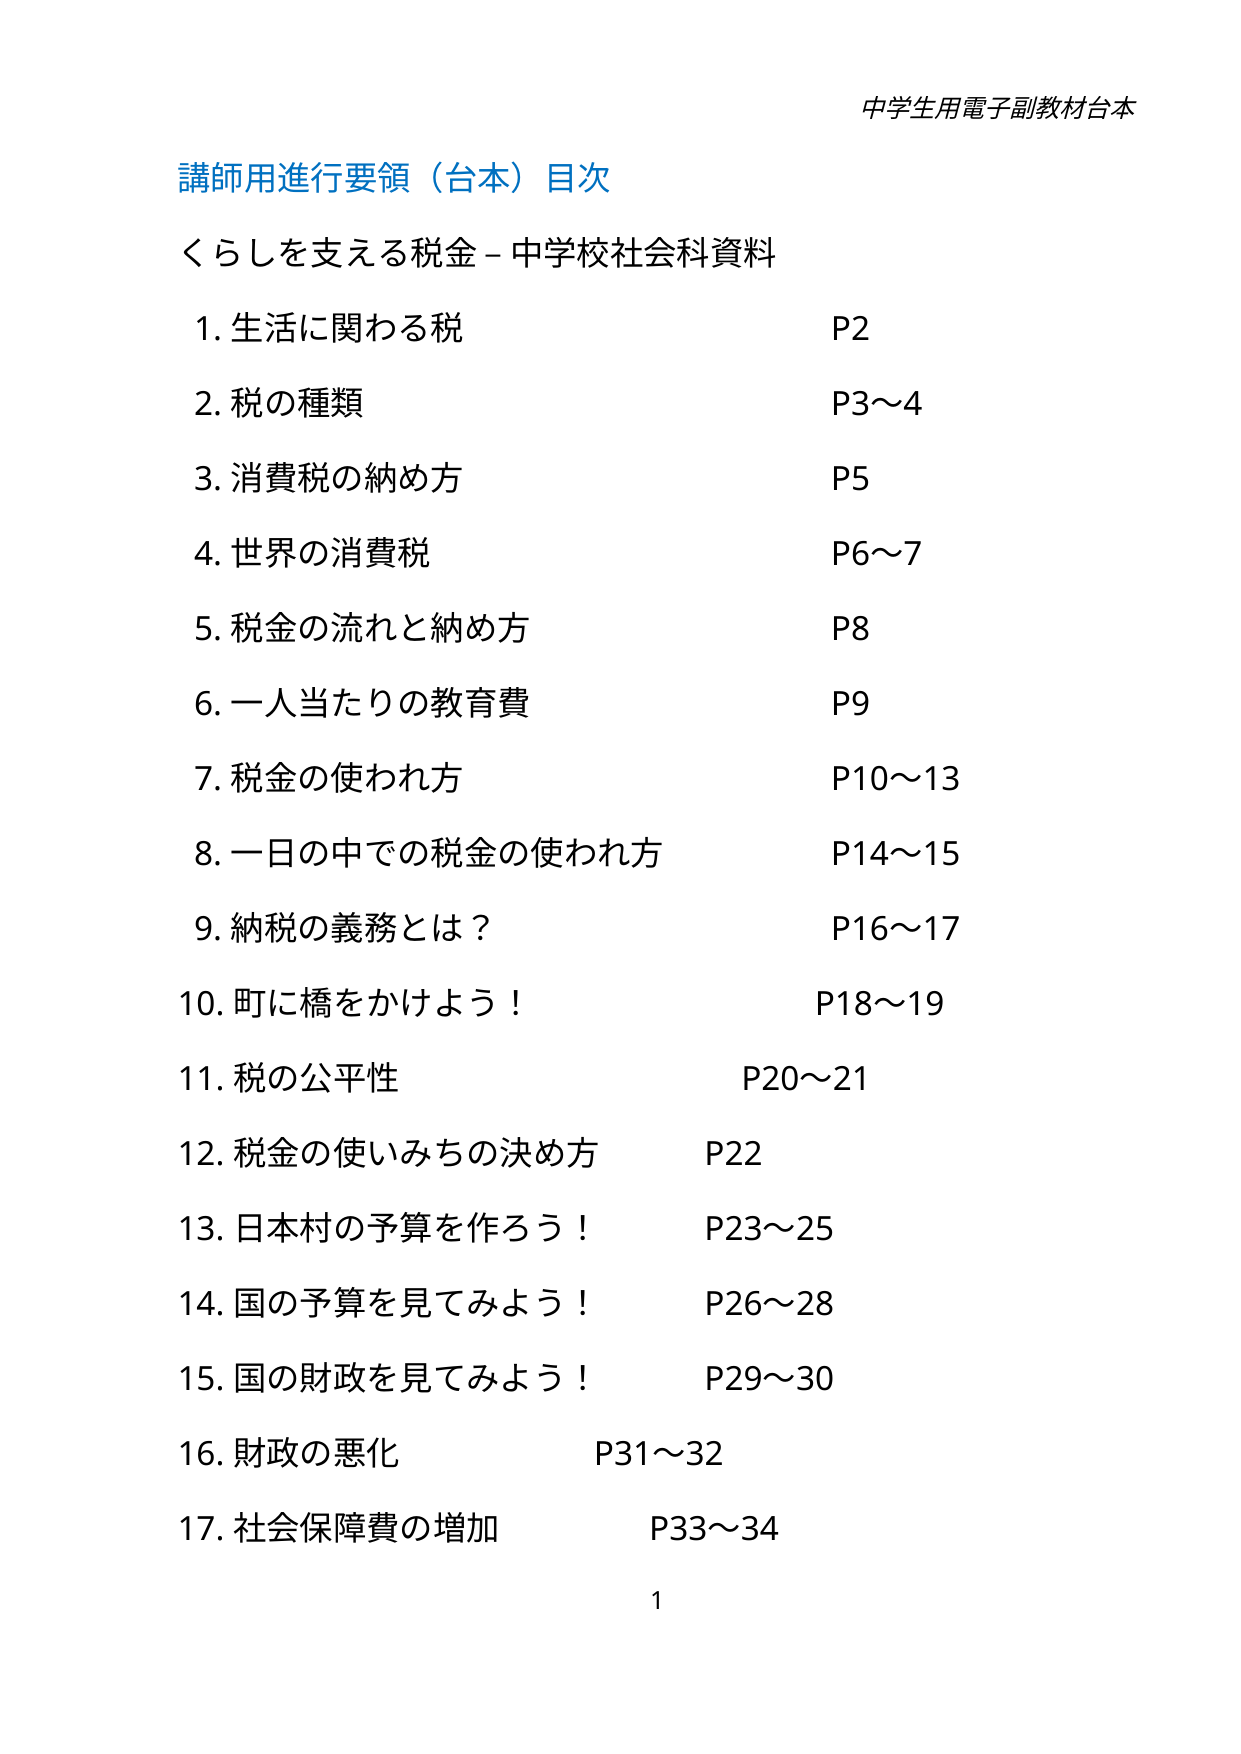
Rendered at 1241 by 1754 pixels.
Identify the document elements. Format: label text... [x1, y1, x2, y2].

text 17. 社会保障費の増加 P33～34 [177, 1488, 1137, 1563]
text 10. 町に橋をかけよう！ P18～19 [177, 963, 1137, 1038]
text 3. 消費税の納め方 P5 [177, 438, 1137, 513]
text 6. 一人当たりの教育費 P9 [177, 663, 1137, 738]
text 2. 税の種類 P3～4 [177, 363, 1137, 438]
text 1. 生活に関わる税 P2 [177, 288, 1137, 363]
text 11. 税の公平性 P20～21 [177, 1038, 1137, 1113]
text 15. 国の財政を見てみよう！ P29～30 [177, 1338, 1137, 1413]
text 16. 財政の悪化 P31～32 [177, 1413, 1137, 1488]
text 8. 一日の中での税金の使われ方 P14～15 [177, 813, 1137, 888]
text 7. 税金の使われ方 P10～13 [177, 738, 1137, 813]
text 5. 税金の流れと納め方 P8 [177, 588, 1137, 663]
text 14. 国の予算を見てみよう！ P26～28 [177, 1263, 1137, 1338]
text 9. 納税の義務とは？ P16～17 [177, 888, 1137, 963]
text 4. 世界の消費税 P6～7 [177, 513, 1137, 588]
text くらしを支える税金 – 中学校社会科資料 [177, 213, 1137, 288]
text 12. 税金の使いみちの決め方 P22 [177, 1113, 1137, 1188]
text 13. 日本村の予算を作ろう！ P23～25 [177, 1188, 1137, 1263]
text 講師用進行要領（台本）目次 [177, 138, 1137, 213]
